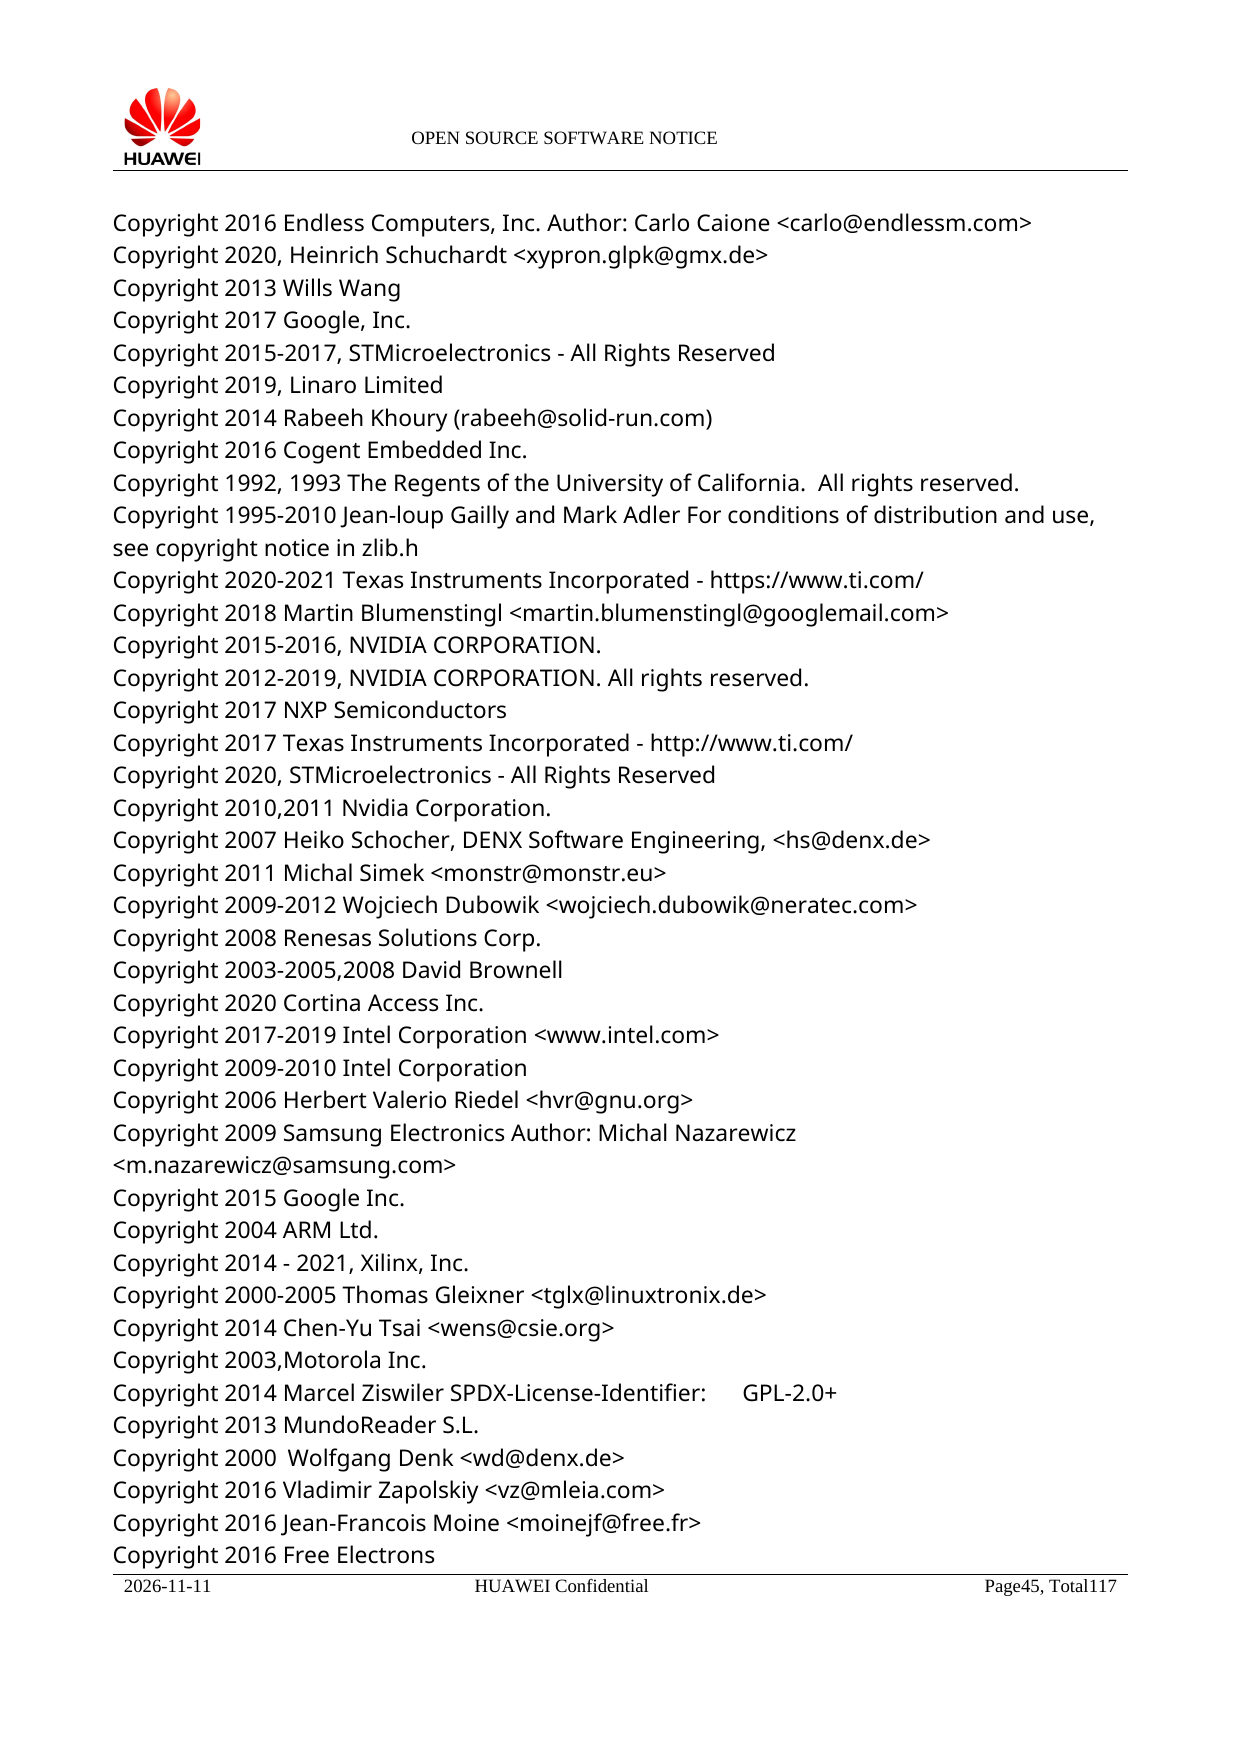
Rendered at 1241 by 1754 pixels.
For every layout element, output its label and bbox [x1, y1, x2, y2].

picture [124, 88, 201, 165]
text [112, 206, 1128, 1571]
